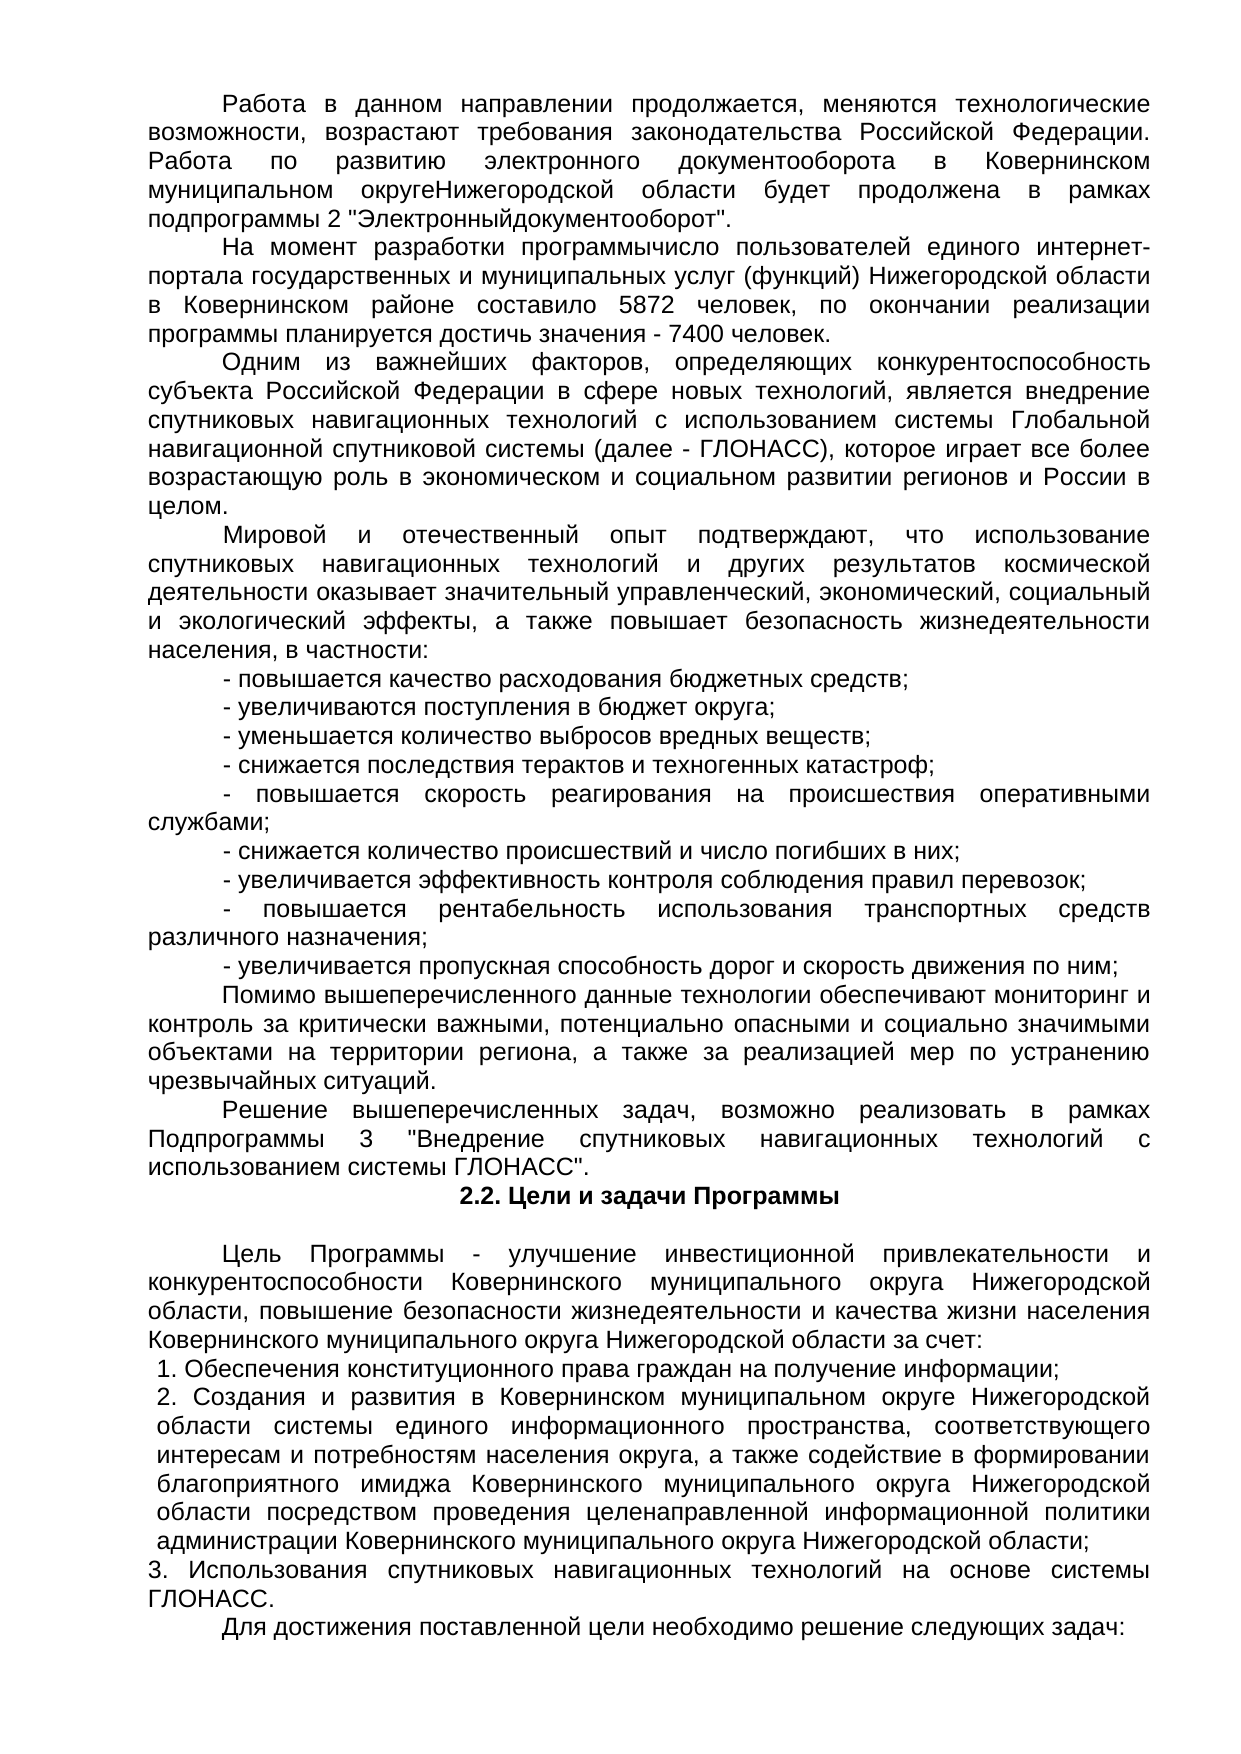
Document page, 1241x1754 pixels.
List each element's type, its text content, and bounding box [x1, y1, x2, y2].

list - снижается последствия терактов и техногенных катастроф; [148, 750, 1152, 779]
list - увеличивается эффективность контроля соблюдения правил перевозок; [148, 865, 1152, 894]
text Одним из важнейших факторов, определяющих конкурентоспособность субъекта Российской Федерации в сфере новых технологий, является внедрение спутниковых навигационных технологий с использованием системы Глобальной навигационной спутниковой системы (далее - ГЛОНАСС), которое играет все более возрастающую роль в экономическом и социальном развитии регионов и России в целом. [148, 347, 1152, 520]
list Мировой и отечественный опыт подтверждают, что использование спутниковых навигационных технологий и других результатов космической деятельности оказывает значительный управленческий, экономический, социальный и экологический эффекты, а также повышает безопасность жизнедеятельности населения, в частности: [148, 520, 1152, 664]
list - увеличиваются поступления в бюджет округа; [148, 692, 1152, 721]
list 1. Обеспечения конституционного права граждан на получение информации; [156, 1354, 1152, 1382]
list - повышается рентабельность использования транспортных средств различного назначения; [148, 894, 1152, 951]
list - повышается скорость реагирования на происшествия оперативными службами; [148, 779, 1152, 836]
list - снижается количество происшествий и число погибших в них; [148, 836, 1152, 865]
list - уменьшается количество выбросов вредных веществ; [148, 721, 1152, 750]
text 3. Использования спутниковых навигационных технологий на основе системы ГЛОНАСС. [148, 1555, 1152, 1612]
text На момент разработки программычисло пользователей единого интернет- портала государственных и муниципальных услуг (функций) Нижегородской области в Ковернинском районе составило 5872 человек, по окончании реализации программы планируется достичь значения - 7400 человек. [148, 232, 1152, 347]
text Для достижения поставленной цели необходимо решение следующих задач: [148, 1612, 1152, 1641]
text 2.2. Цели и задачи Программы [148, 1181, 1152, 1210]
list - повышается качество расходования бюджетных средств; [148, 664, 1152, 692]
list - увеличивается пропускная способность дорог и скорость движения по ним; [148, 951, 1152, 980]
text Работа в данном направлении продолжается, меняются технологические возможности, возрастают требования законодательства Российской Федерации. Работа по развитию электронного документооборота в Ковернинском муниципальном округеНижегородской области будет продолжена в рамках подпрограммы 2 "Электронныйдокументооборот". [148, 89, 1152, 232]
list 2. Создания и развития в Ковернинском муниципальном округе Нижегородской области системы единого информационного пространства, соответствующего интересам и потребностям населения округа, а также содействие в формировании благоприятного имиджа Ковернинского муниципального округа Нижегородской области посредством проведения целенаправленной информационной политики администрации Ковернинского муниципального округа Нижегородской области; [156, 1382, 1152, 1555]
text Решение вышеперечисленных задач, возможно реализовать в рамках Подпрограммы 3 "Внедрение спутниковых навигационных технологий с использованием системы ГЛОНАСС". [148, 1095, 1152, 1181]
text Помимо вышеперечисленного данные технологии обеспечивают мониторинг и контроль за критически важными, потенциально опасными и социально значимыми объектами на территории региона, а также за реализацией мер по устранению чрезвычайных ситуаций. [148, 980, 1152, 1095]
text Цель Программы - улучшение инвестиционной привлекательности и конкурентоспособности Ковернинского муниципального округа Нижегородской области, повышение безопасности жизнедеятельности и качества жизни населения Ковернинского муниципального округа Нижегородской области за счет: [148, 1239, 1152, 1354]
